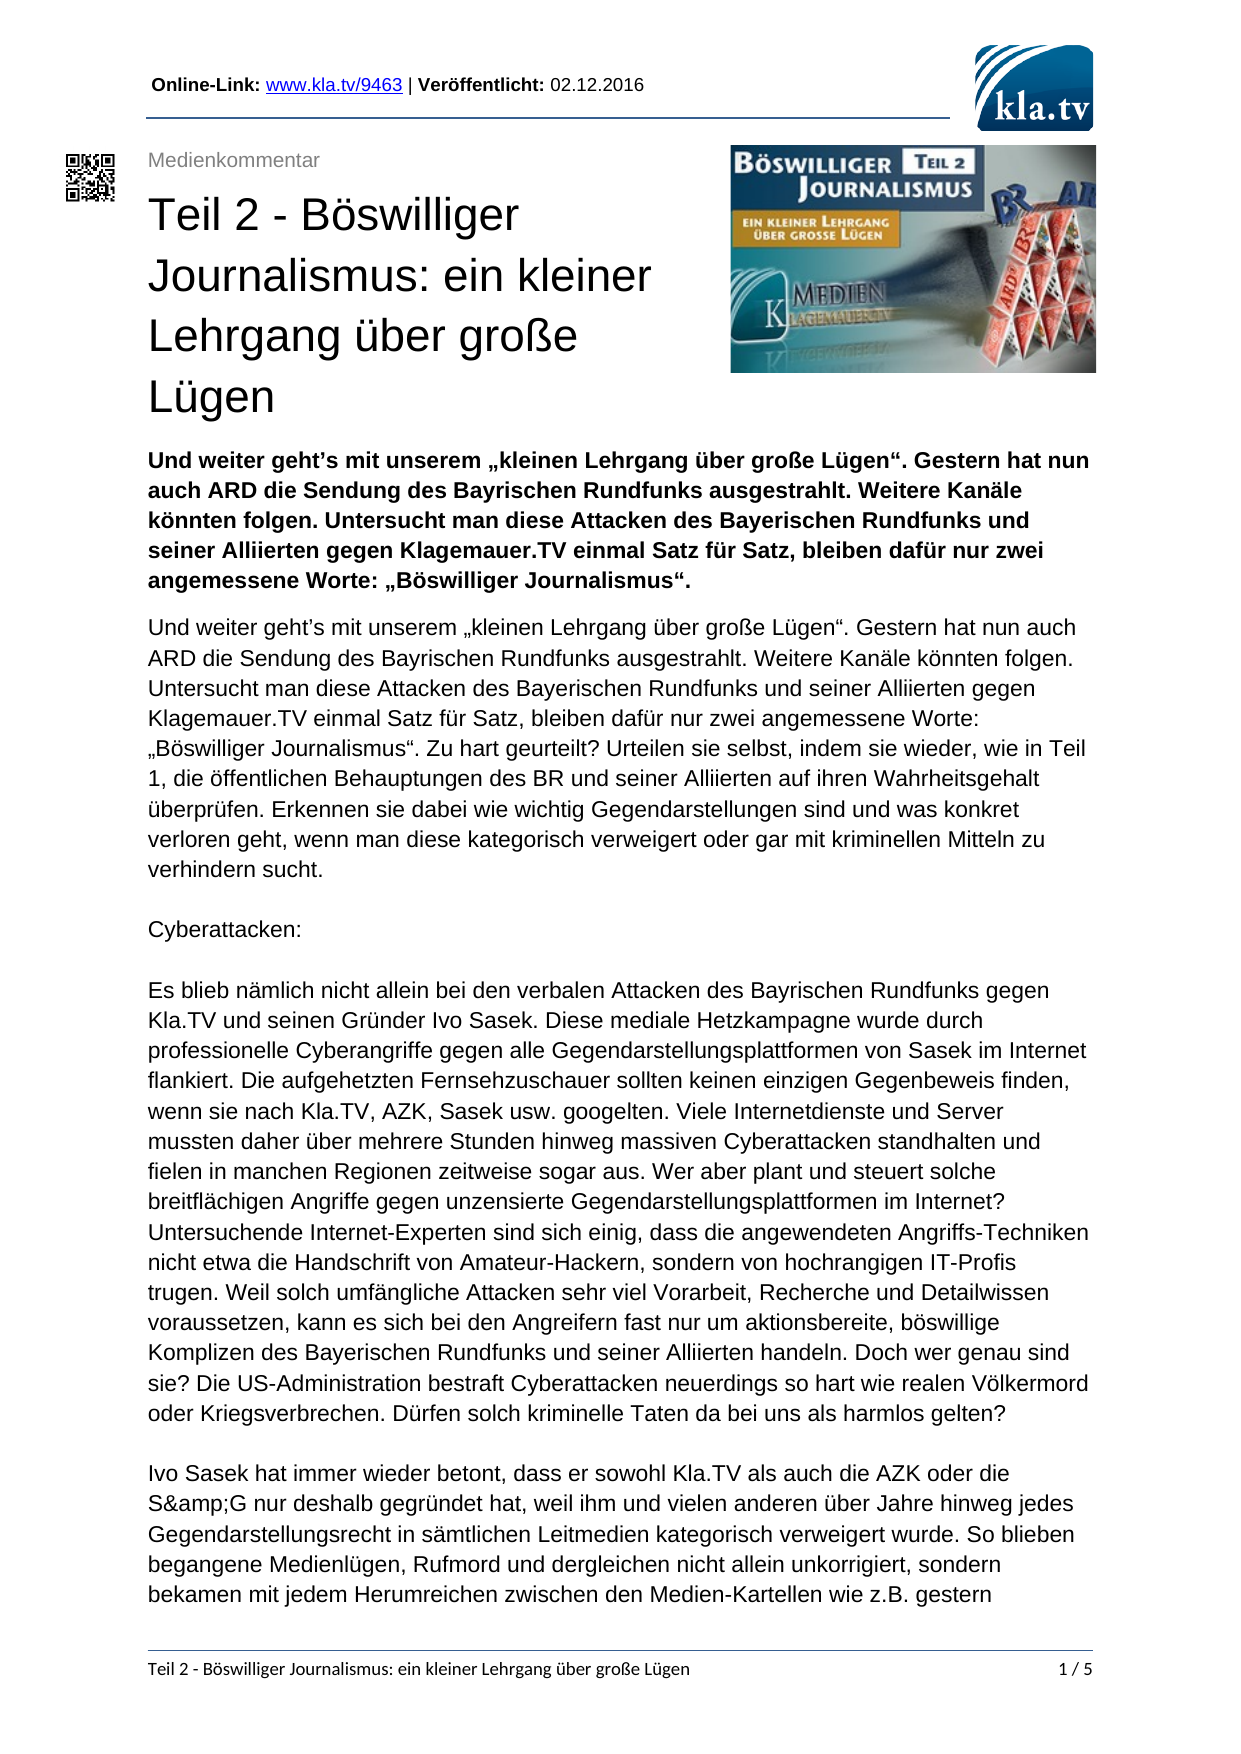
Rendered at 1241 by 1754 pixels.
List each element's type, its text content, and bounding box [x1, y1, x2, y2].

text Und weiter geht’s mit unserem „kleinen Lehrgang über große Lügen“. Gestern hat nun auch ARD die Sendung des Bayrischen Rundfunks ausgestrahlt. Weitere Kanäle könnten folgen. Untersucht man diese Attacken des Bayerischen Rundfunks und seiner Alliierten gegen Klagemauer.TV einmal Satz für Satz, bleiben dafür nur zwei angemessene Worte: „Böswilliger Journalismus“. [148, 447, 1093, 594]
text Medienkommentar [148, 148, 1093, 172]
text Teil 2 - Böswilliger Journalismus: ein kleiner Lehrgang über große Lügen [148, 188, 1093, 422]
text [148, 614, 1093, 1607]
